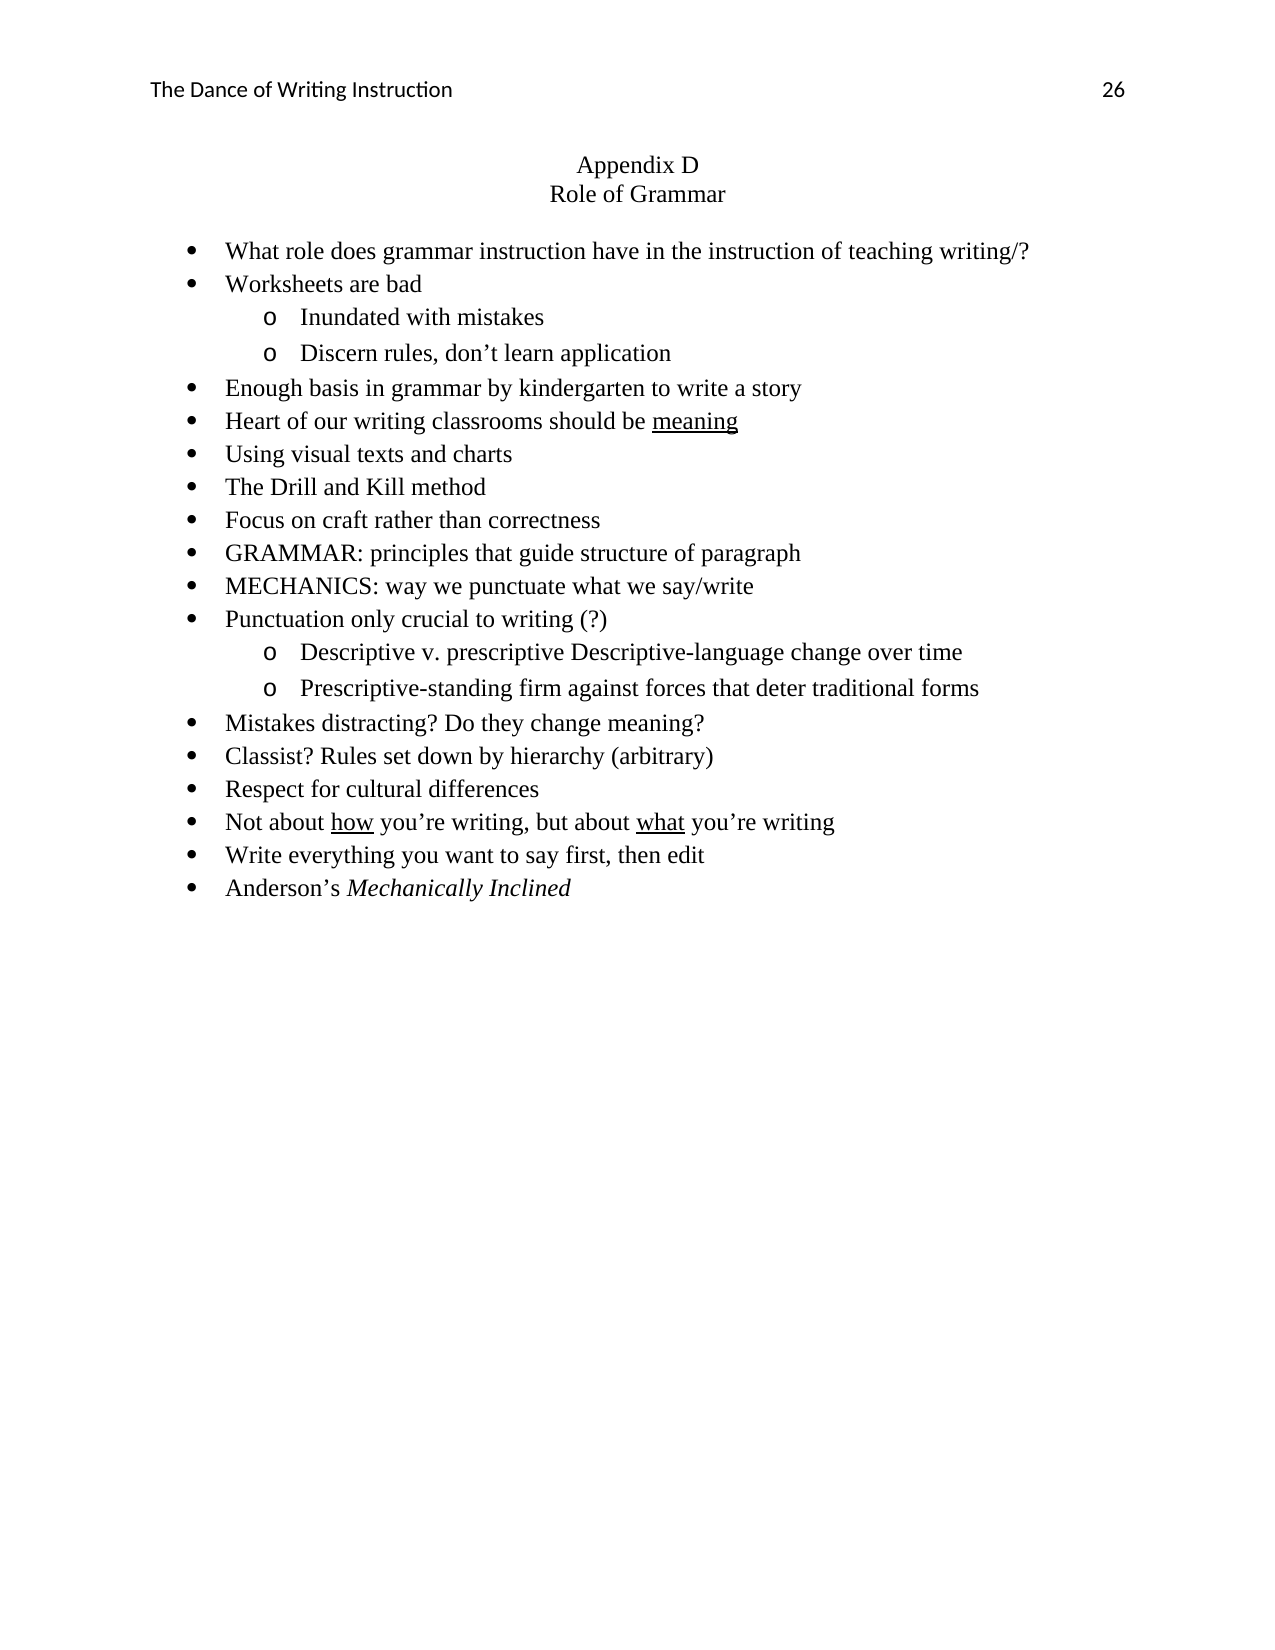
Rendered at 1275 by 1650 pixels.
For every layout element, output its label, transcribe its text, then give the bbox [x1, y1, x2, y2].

list Write everything you want to say first, then edit [187, 840, 1125, 869]
list Worksheets are bad [187, 269, 1125, 298]
list Not about how you’re writing, but about what you’re writing [187, 807, 1125, 836]
list The Drill and Kill method [187, 472, 1125, 501]
text Role of Grammar [150, 179, 1125, 207]
list MECHANICS: way we punctuate what we say/write [187, 571, 1125, 600]
list Descriptive v. prescriptive Descriptive-language change over time [262, 637, 1125, 668]
text Appendix D [150, 150, 1125, 179]
list Enough basis in grammar by kindergarten to write a story [187, 373, 1125, 402]
list Mistakes distracting? Do they change meaning? [187, 708, 1125, 737]
list GRAMMAR: principles that guide structure of paragraph [187, 538, 1125, 567]
list Prescriptive-standing firm against forces that deter traditional forms [262, 673, 1125, 703]
list Classist? Rules set down by hierarchy (arbitrary) [187, 741, 1125, 770]
list What role does grammar instruction have in the instruction of teaching writing/? [187, 236, 1125, 265]
list Heart of our writing classrooms should be meaning [187, 406, 1125, 435]
list Respect for cultural differences [187, 774, 1125, 803]
list Inundated with mistakes [262, 302, 1125, 333]
list Punctuation only crucial to writing (?) [187, 604, 1125, 633]
list Discern rules, don’t learn application [262, 338, 1125, 368]
list Focus on craft rather than correctness [187, 505, 1125, 534]
list Using visual texts and charts [187, 439, 1125, 468]
list Anderson’s Mechanically Inclined [187, 873, 1125, 902]
